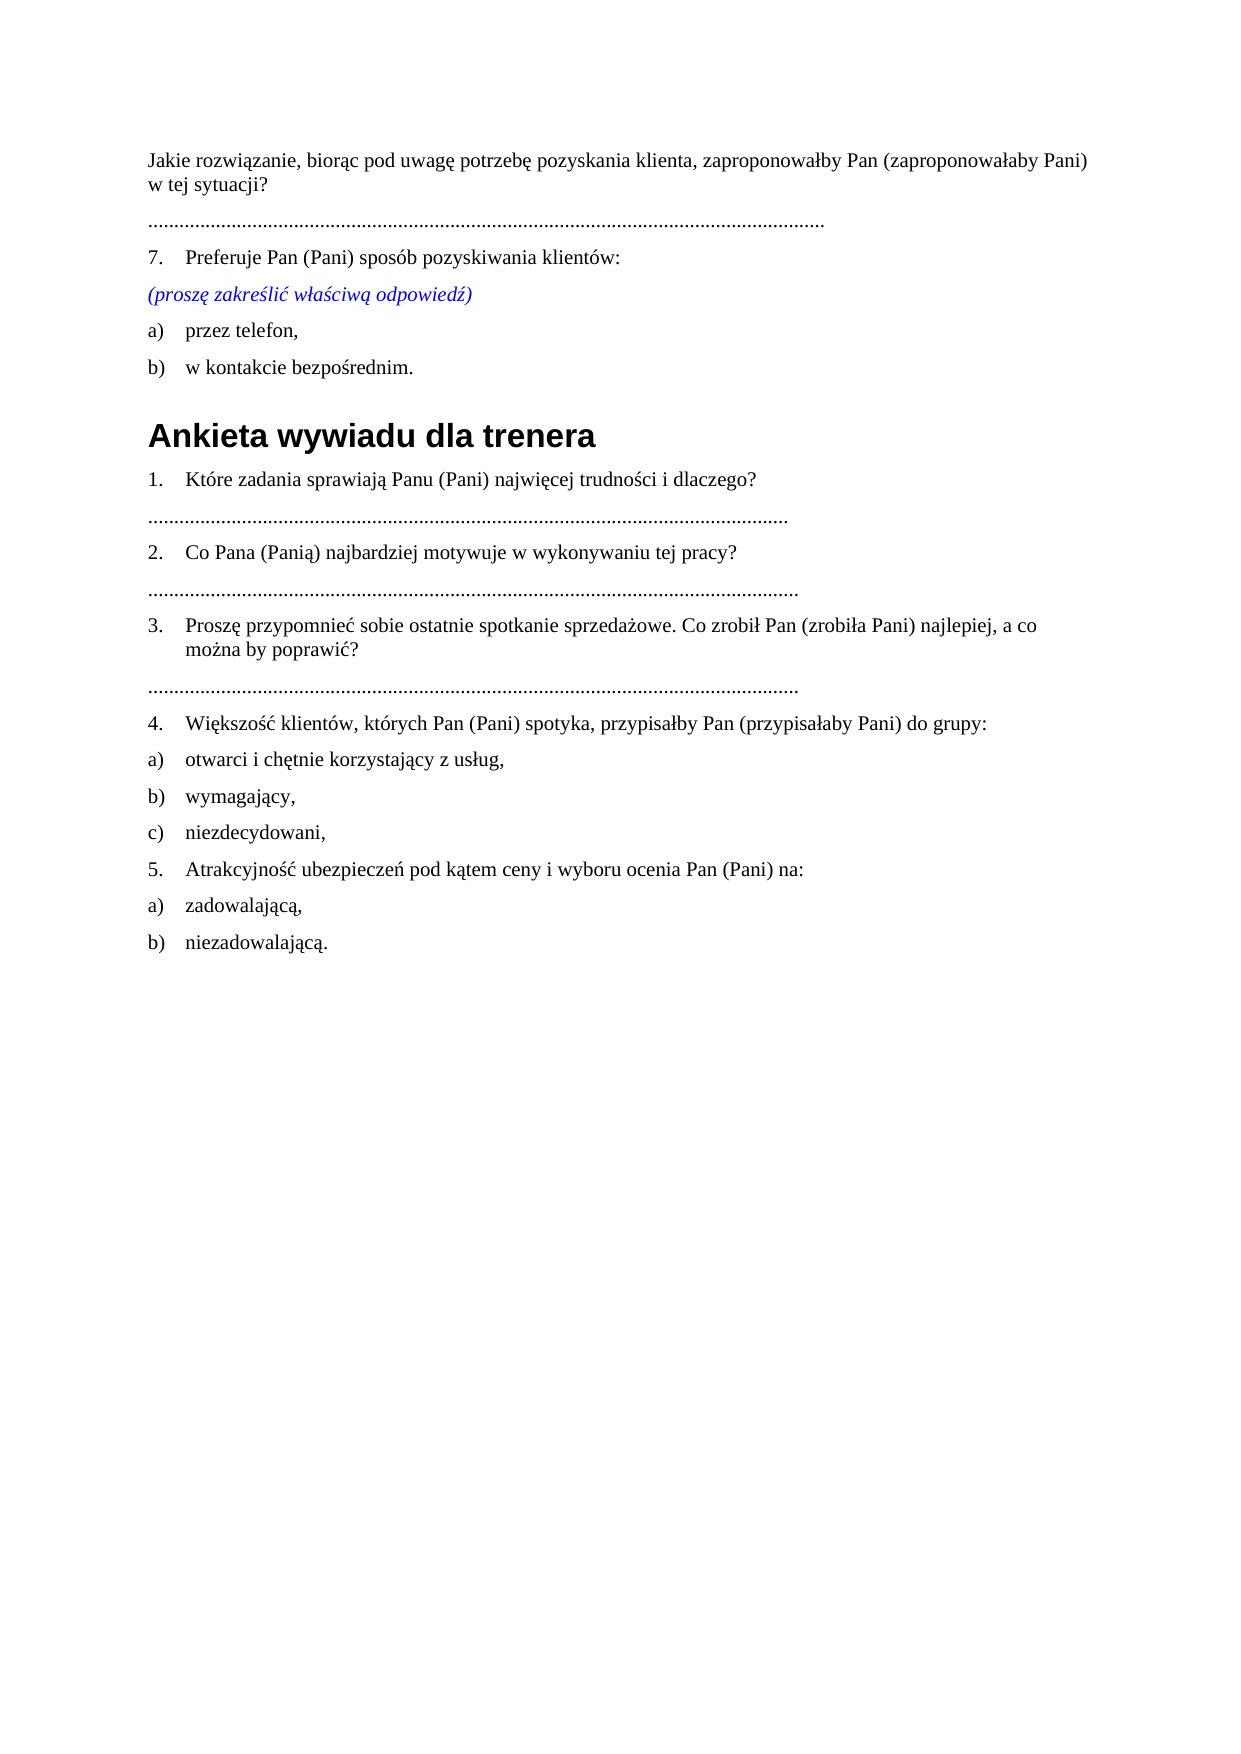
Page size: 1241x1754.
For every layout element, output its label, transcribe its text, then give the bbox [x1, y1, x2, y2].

text ............................................................................................................................. [148, 674, 1092, 698]
text ........................................................................................................................... [148, 504, 1092, 528]
list przez telefon, [148, 318, 1092, 342]
list Proszę przypomnieć sobie ostatnie spotkanie sprzedażowe. Co zrobił Pan (zrobiła Pani) najlepiej, a co można by poprawić? [148, 613, 1092, 661]
list niezadowalającą. [148, 930, 1092, 954]
text Jakie rozwiązanie, biorąc pod uwagę potrzebę pozyskania klienta, zaproponowałby Pan (zaproponowałaby Pani) w tej sytuacji? [148, 148, 1092, 196]
list niezdecydowani, [148, 820, 1092, 844]
text .................................................................................................................................. [148, 208, 1092, 232]
list zadowalającą, [148, 893, 1092, 917]
list otwarci i chętnie korzystający z usług, [148, 747, 1092, 771]
list w kontakcie bezpośrednim. [148, 354, 1092, 379]
text ............................................................................................................................. [148, 577, 1092, 601]
list Co Pana (Panią) najbardziej motywuje w wykonywaniu tej pracy? [148, 540, 1092, 564]
text (proszę zakreślić właściwą odpowiedź) [148, 281, 1092, 306]
subtitle Ankieta wywiadu dla trenera [148, 416, 1092, 454]
list Preferuje Pan (Pani) sposób pozyskiwania klientów: [148, 245, 1092, 269]
list wymagający, [148, 784, 1092, 808]
list Atrakcyjność ubezpieczeń pod kątem ceny i wyboru ocenia Pan (Pani) na: [148, 857, 1092, 881]
list Które zadania sprawiają Panu (Pani) najwięcej trudności i dlaczego? [148, 467, 1092, 491]
list Większość klientów, których Pan (Pani) spotyka, przypisałby Pan (przypisałaby Pani) do grupy: [148, 711, 1092, 734]
